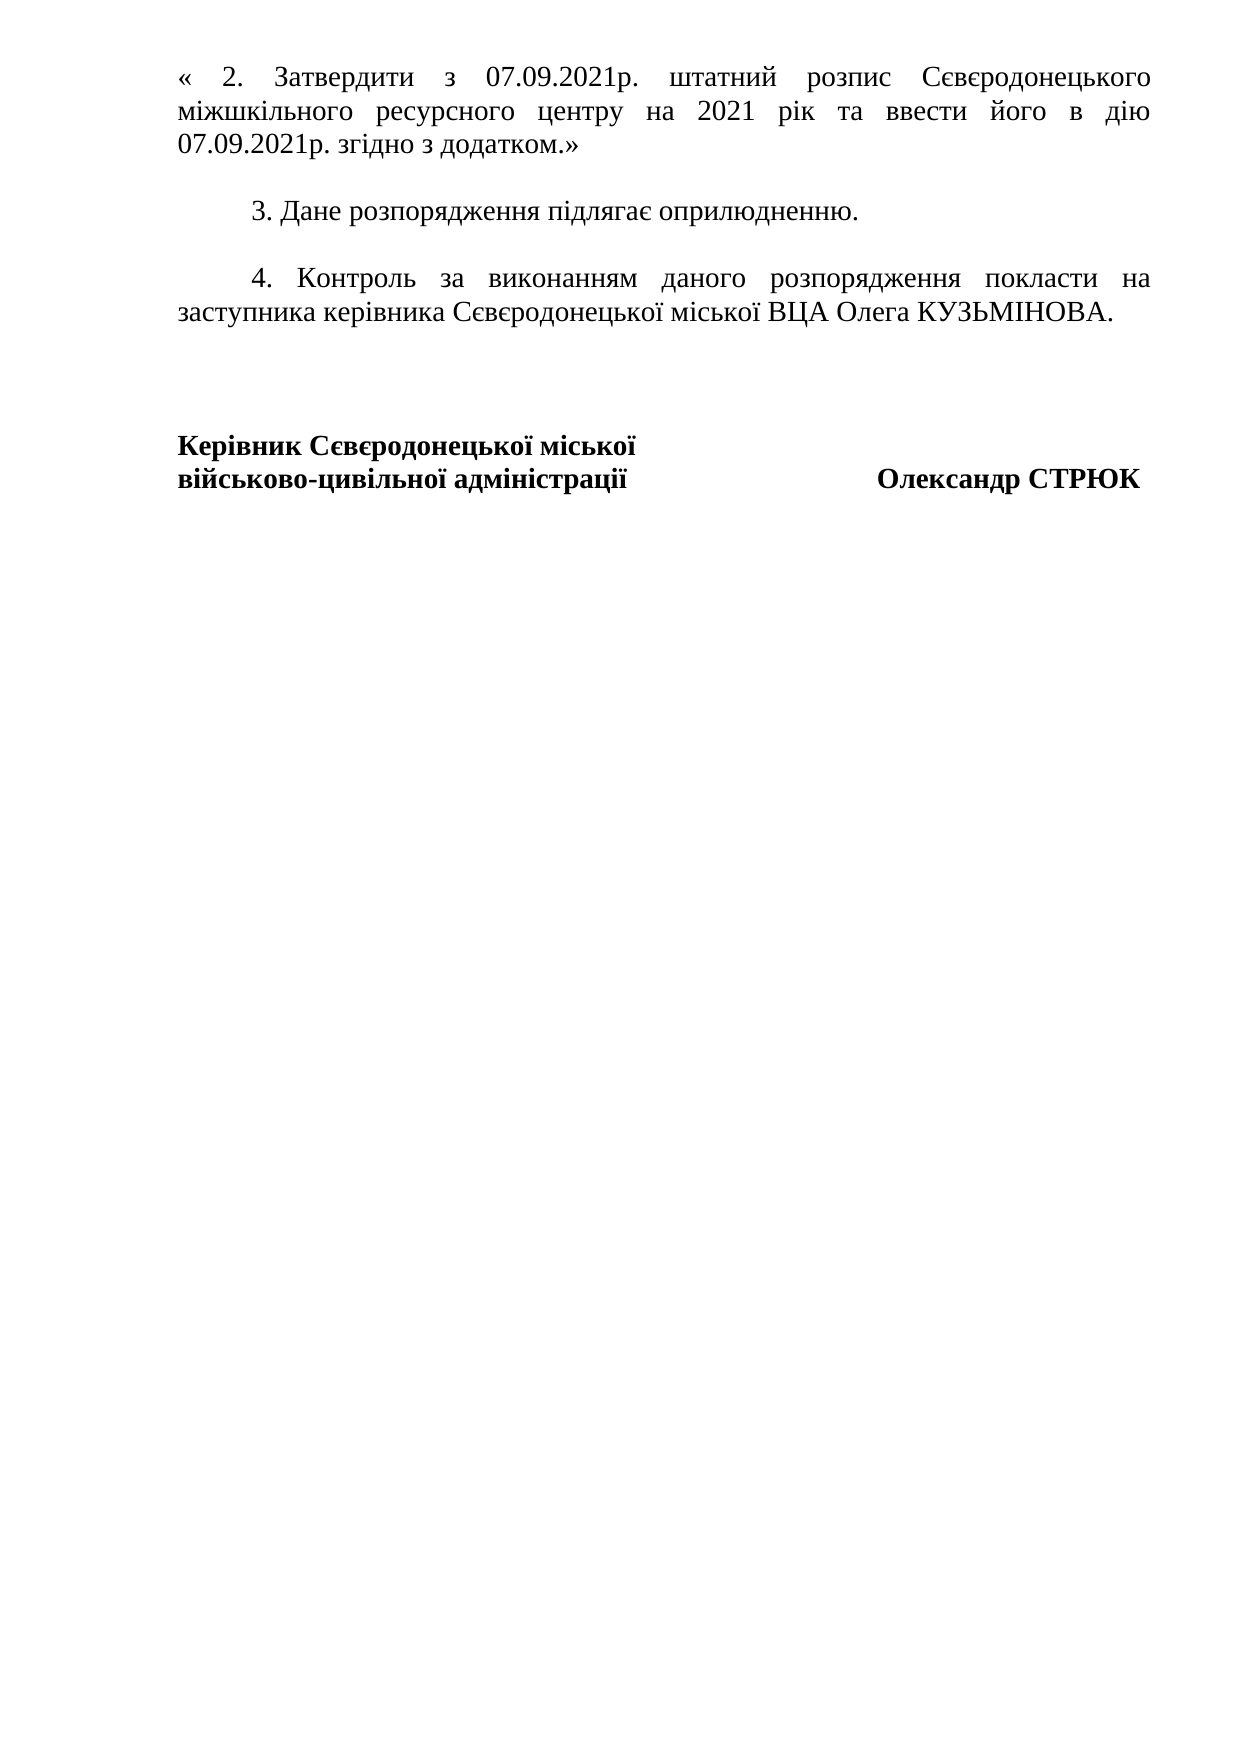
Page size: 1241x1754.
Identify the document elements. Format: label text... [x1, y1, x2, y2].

text 4. Контроль за виконанням даного розпорядження покласти на заступника керівника Сєвєродонецької міської ВЦА Олега КУЗЬМІНОВА. [177, 260, 1152, 327]
text 3. Дане розпорядження підлягає оприлюдненню. [177, 193, 1152, 227]
text Керівник Сєвєродонецької міської [177, 428, 1152, 462]
text « 2. Затвердити з 07.09.2021р. штатний розпис Сєвєродонецького міжшкільного ресурсного центру на 2021 рік та ввести його в дію 07.09.2021р. згідно з додатком.» [177, 59, 1152, 160]
text військово-цивільної адміністрації Олександр СТРЮК [177, 462, 1152, 495]
